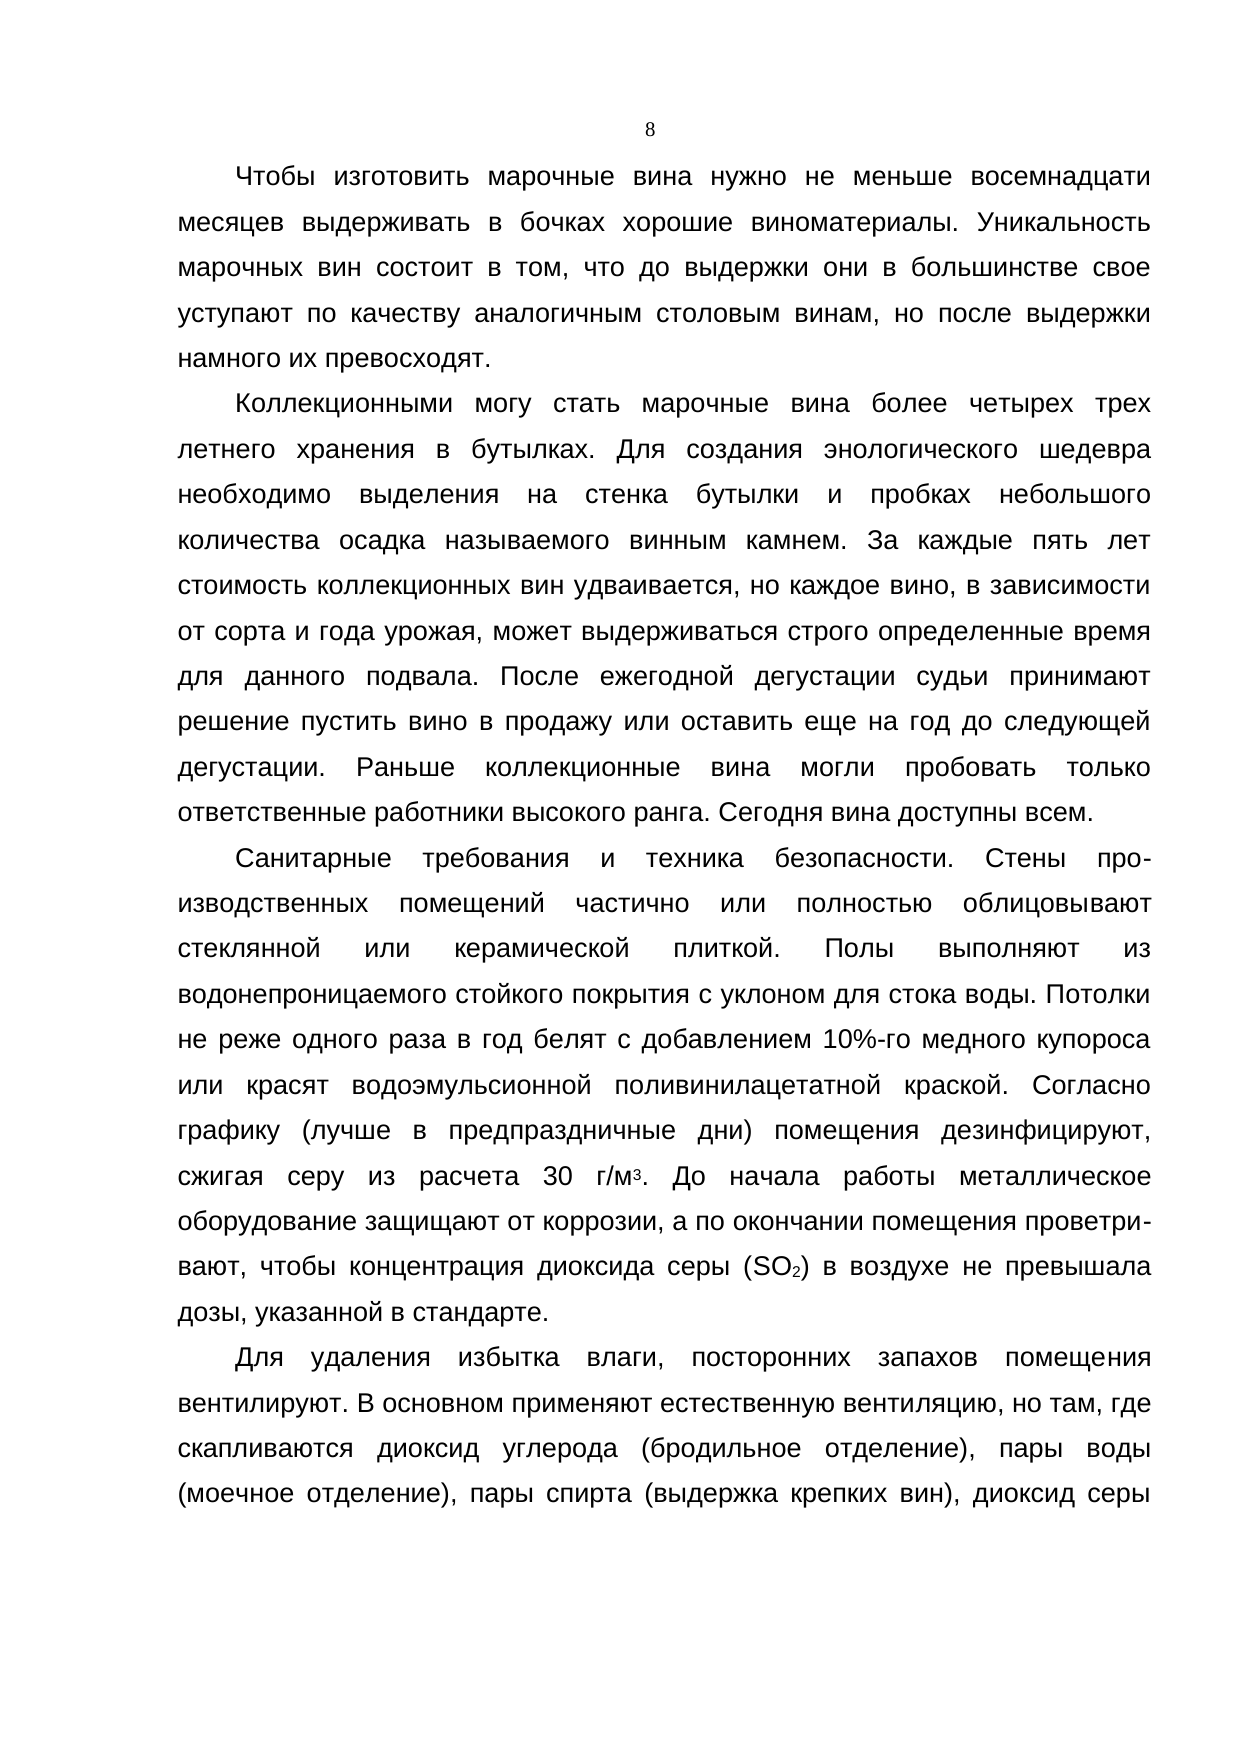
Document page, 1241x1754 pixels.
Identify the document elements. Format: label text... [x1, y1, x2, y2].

text Коллекционными могу стать марочные вина более четырех трех летнего хранения в бутылках. Для создания энологического шедевра необходимо выделения на стенка бутылки и пробках небольшого количества осадка называемого винным камнем. За каждые пять лет стоимость коллекционных вин удваивается, но каждое вино, в зависимости от сорта и года урожая, может выдерживаться строго определенные время для данного подвала. После ежегодной дегустации судьи принимают решение пустить вино в продажу или оставить еще на год до следующей дегустации. Раньше коллекционные вина могли пробовать только ответственные работники высокого ранга. Сегодня вина доступны всем. [177, 388, 1152, 827]
text Чтобы изготовить марочные вина нужно не меньше восемнадцати месяцев выдерживать в бочках хорошие виноматериалы. Уникальность марочных вин состоит в том, что до выдержки они в большинстве свое уступают по качеству аналогичным столовым винам, но после выдержки намного их превосходят. [177, 161, 1152, 373]
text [177, 1342, 1152, 1509]
text Санитарные требования и техника безопасности. Стены производственных помещений частично или полностью облицовывают стеклянной или керамической плиткой. Полы выполняют из водонепроницаемого стойкого покрытия с уклоном для стока воды. Потолки не реже одного раза в год белят с добавлением 10%-го медного купороса или красят водоэмульсионной поливинилацетатной краской. Согласно графику (лучше в предпраздничные дни) помещения дезинфицируют, сжигая серу из расчета 30 г/м3. До начала работы металлическое оборудование защищают от коррозии, а по окончании помещения проветривают, чтобы концентрация диоксида серы (SO2) в воздухе не превышала дозы, указанной в стандарте. [177, 842, 1152, 1327]
